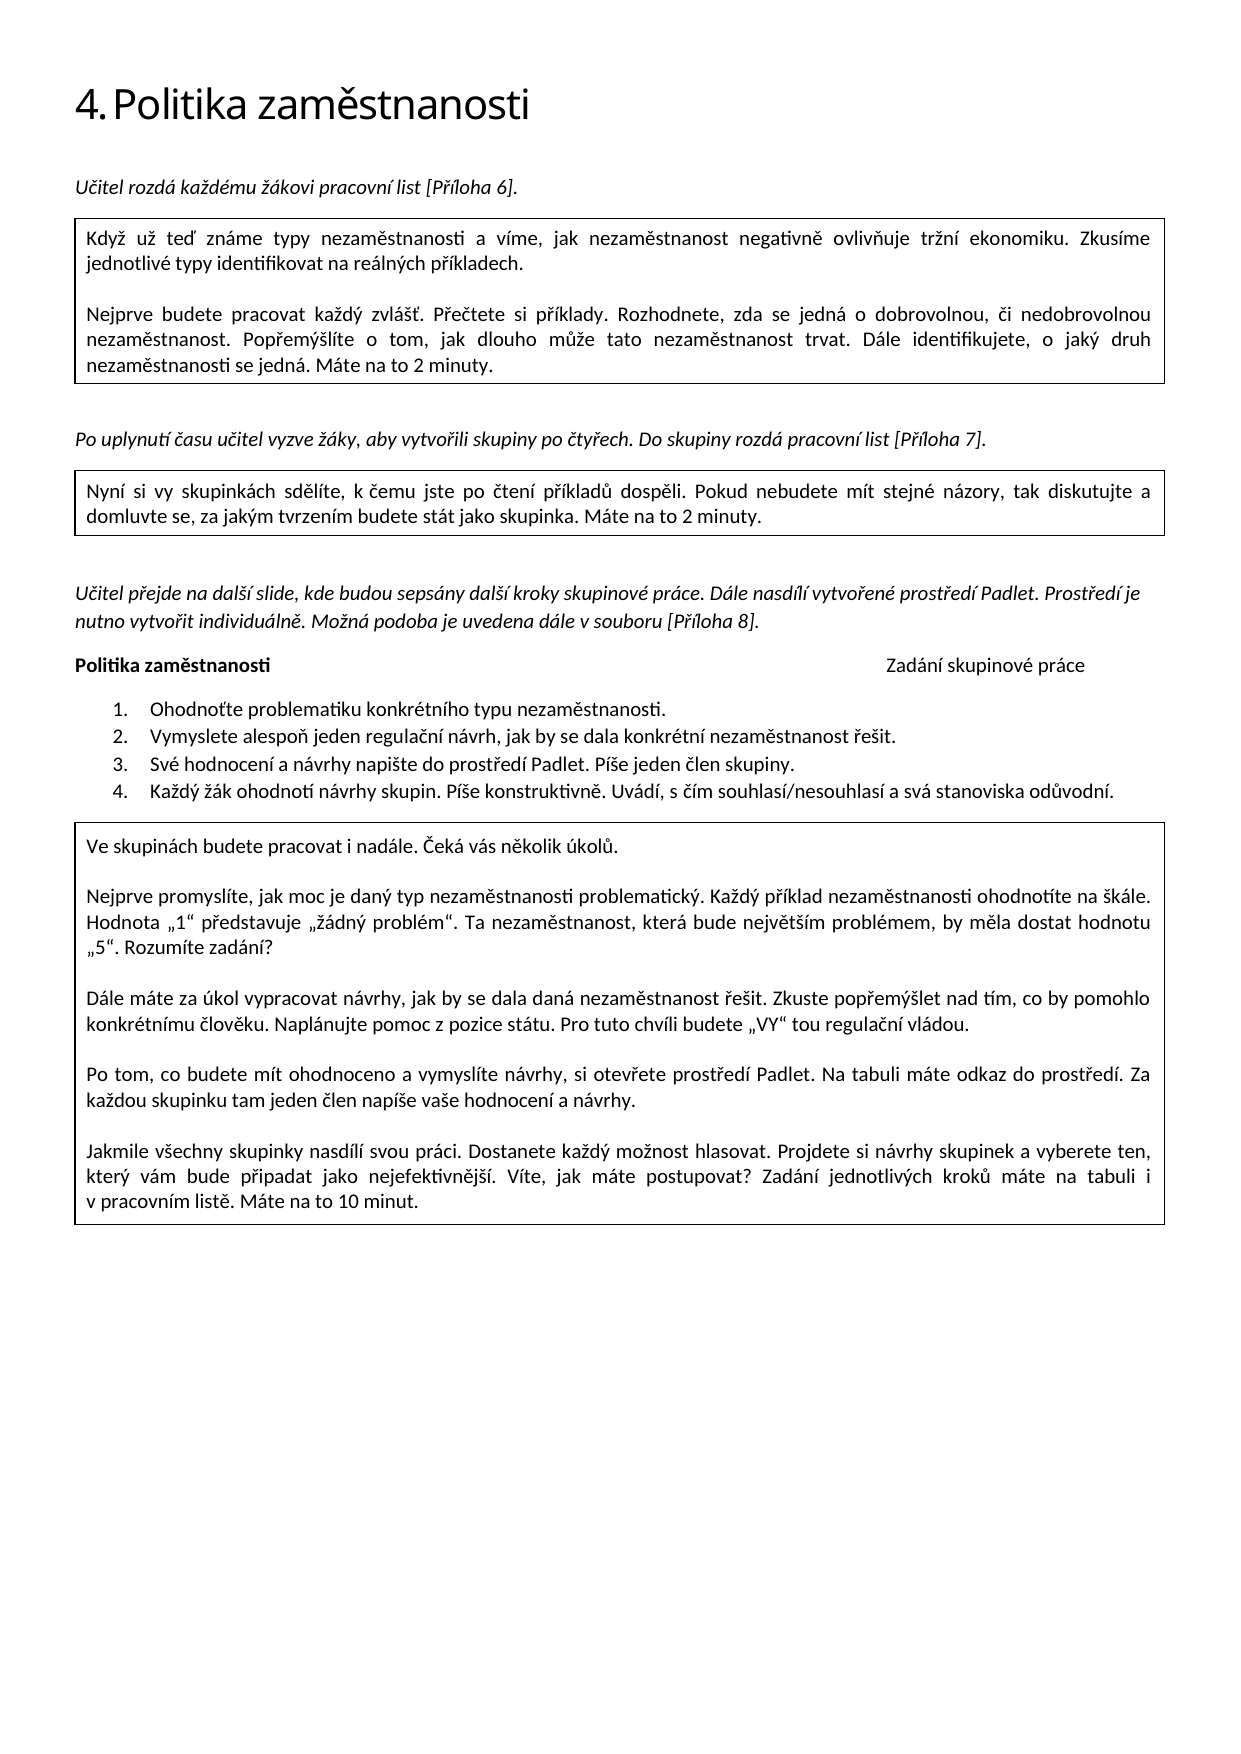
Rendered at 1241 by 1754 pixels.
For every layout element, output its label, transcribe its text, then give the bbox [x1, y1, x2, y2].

table_header Nyní si vy skupinkách sdělíte, k čemu jste po čtení příkladů dospěli. Pokud nebudete mít stejné názory, tak diskutujte a domluvte se, za jakým tvrzením budete stát jako skupinka. Máte na to 2 minuty. [76, 471, 1164, 535]
table_header Když už teď známe typy nezaměstnanosti a víme, jak nezaměstnanost negativně ovlivňuje tržní ekonomiku. Zkusíme jednotlivé typy identifikovat na reálných příkladech. Nejprve budete pracovat každý zvlášť. Přečtete si příklady. Rozhodnete, zda se jedná o dobrovolnou, či nedobrovolnou nezaměstnanost. Popřemýšlíte o tom, jak dlouho může tato nezaměstnanost trvat. Dále identifikujete, o jaký druh nezaměstnanosti se jedná. Máte na to 2 minuty. [76, 219, 1164, 383]
text Po uplynutí času učitel vyzve žáky, aby vytvořili skupiny po čtyřech. Do skupiny rozdá pracovní list [Příloha 7]. [75, 426, 1165, 452]
table_header Ve skupinách budete pracovat i nadále. Čeká vás několik úkolů. Nejprve promyslíte, jak moc je daný typ nezaměstnanosti problematický. Každý příklad nezaměstnanosti ohodnotíte na škále. Hodnota „1“ představuje „žádný problém“. Ta nezaměstnanost, která bude největším problémem, by měla dostat hodnotu „5“. Rozumíte zadání? Dále máte za úkol vypracovat návrhy, jak by se dala daná nezaměstnanost řešit. Zkuste popřemýšlet nad tím, co by pomohlo konkrétnímu člověku. Naplánujte pomoc z pozice státu. Pro tuto chvíli budete „VY“ tou regulační vládou. Po tom, co budete mít ohodnoceno a vymyslíte návrhy, si otevřete prostředí Padlet. Na tabuli máte odkaz do prostředí. Za každou skupinku tam jeden člen napíše vaše hodnocení a návrhy. Jakmile všechny skupinky nasdílí svou práci. Dostanete každý možnost hlasovat. Projdete si návrhy skupinek a vyberete ten, který vám bude připadat jako nejefektivnější. Víte, jak máte postupovat? Zadání jednotlivých kroků máte na tabuli i v pracovním listě. Máte na to 10 minut. [76, 823, 1164, 1224]
text Učitel přejde na další slide, kde budou sepsány další kroky skupinové práce. Dále nasdílí vytvořené prostředí Padlet. Prostředí je nutno vytvořit individuálně. Možná podoba je uvedena dále v souboru [Příloha 8]. [75, 581, 1165, 633]
text Politika zaměstnanosti Zadání skupinové práce [75, 652, 1165, 677]
list Každý žák ohodnotí návrhy skupin. Píše konstruktivně. Uvádí, s čím souhlasí/nesouhlasí a svá stanoviska odůvodní. [112, 778, 1165, 804]
text Učitel rozdá každému žákovi pracovní list [Příloha 6]. [75, 174, 1165, 199]
list Ohodnoťte problematiku konkrétního typu nezaměstnanosti. [112, 696, 1165, 721]
list Vymyslete alespoň jeden regulační návrh, jak by se dala konkrétní nezaměstnanost řešit. [112, 723, 1165, 749]
list Své hodnocení a návrhy napište do prostředí Padlet. Píše jeden člen skupiny. [112, 751, 1165, 776]
subtitle Politika zaměstnanosti [75, 75, 1165, 132]
